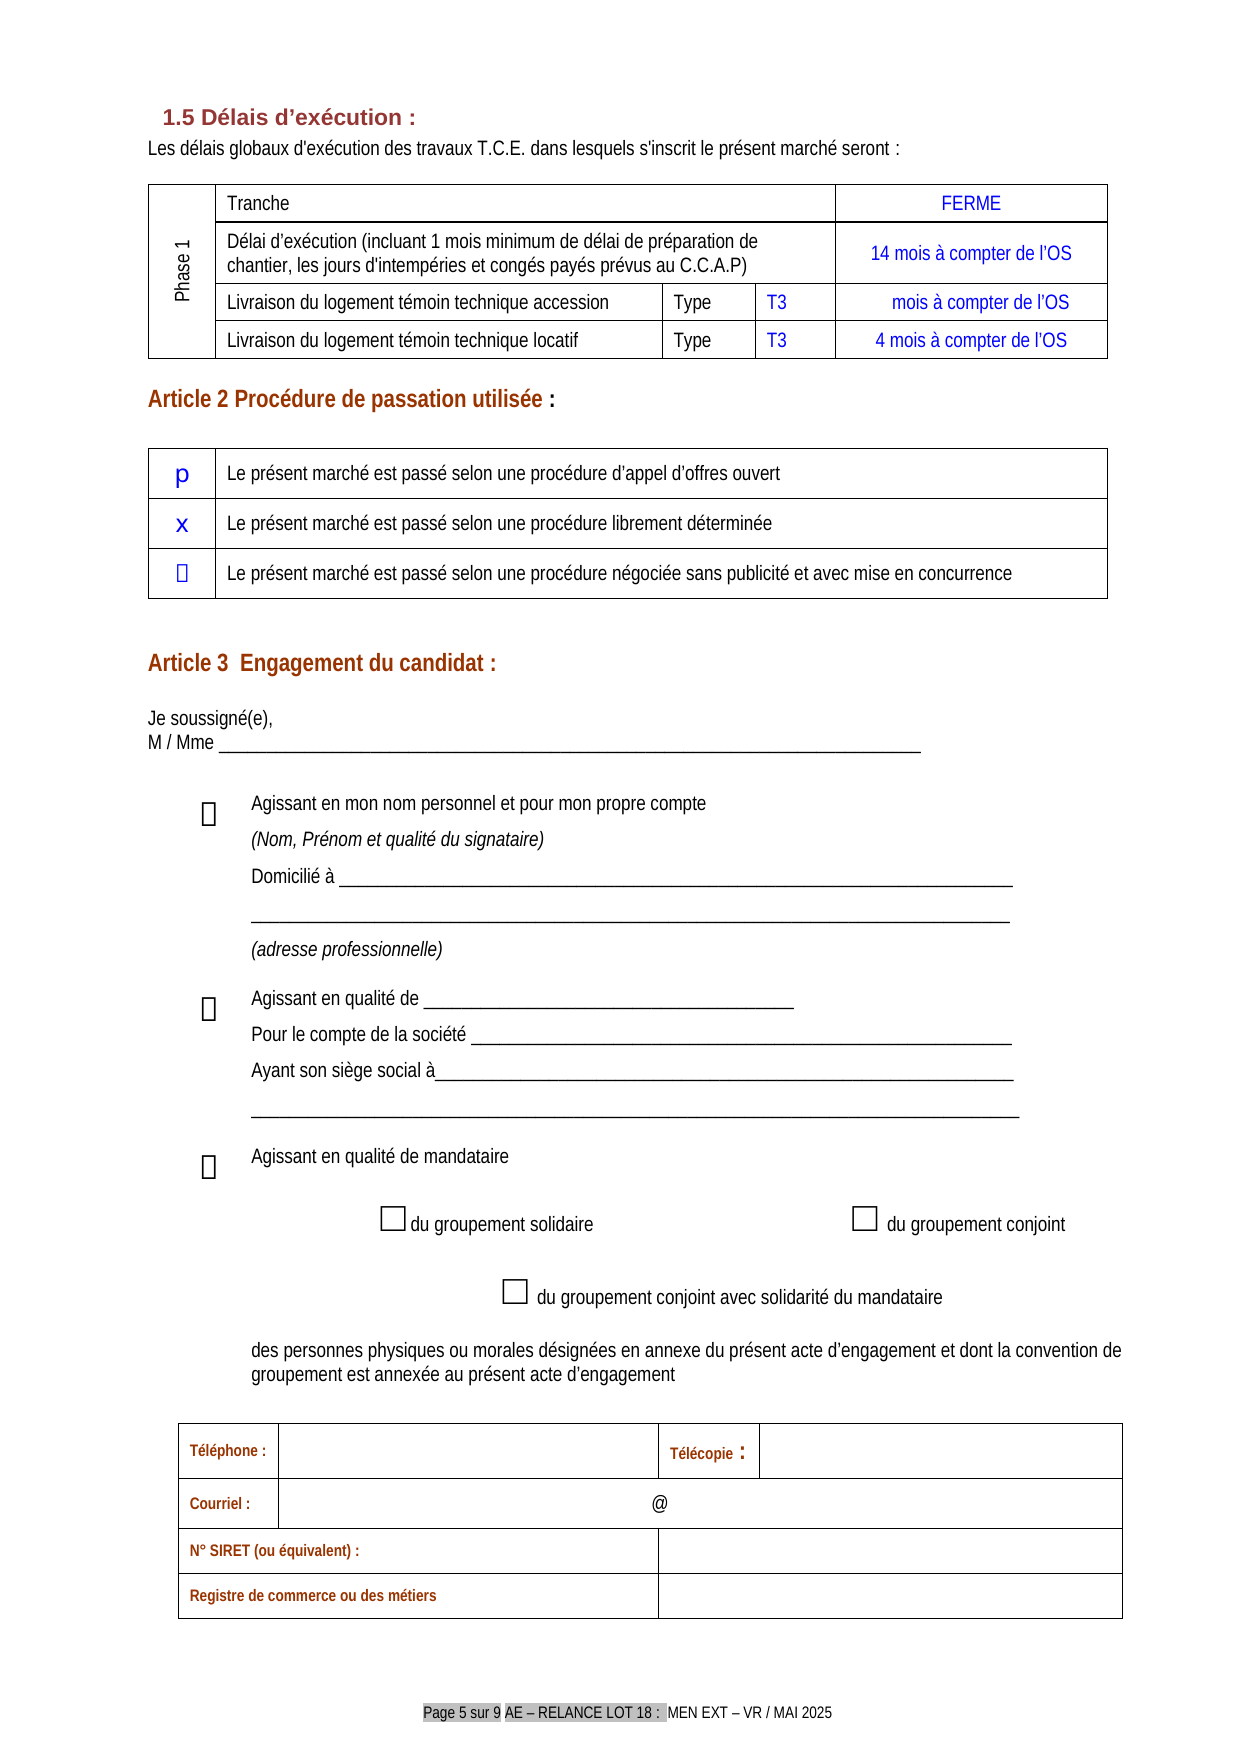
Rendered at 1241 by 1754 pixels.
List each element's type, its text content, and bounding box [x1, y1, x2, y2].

table_header  [178, 778, 240, 973]
text M / Mme __________________________________________________________________________ [148, 730, 1107, 754]
subtitle Procédure de passation utilisée : [148, 384, 1107, 413]
table_cell mois à compter de l’OS [836, 284, 1107, 320]
table_cell [659, 1529, 1122, 1573]
table_cell T3 [756, 321, 835, 358]
table_cell Agissant en qualité de mandataire des personnes physiques ou morales désignées en annexe du présent acte d’engagement et dont la convention de groupement est annexée au présent acte d’engagement [240, 1131, 1206, 1399]
table_header Le présent marché est passé selon une procédure d’appel d’offres ouvert [216, 449, 1107, 497]
table_header Télécopie : [659, 1424, 759, 1477]
table_cell Livraison du logement témoin technique accession [216, 284, 662, 320]
table_cell 4 mois à compter de l’OS [836, 321, 1107, 358]
table_header [760, 1424, 1122, 1477]
table_cell Le présent marché est passé selon une procédure librement déterminée [216, 499, 1107, 547]
table_cell N° SIRET (ou équivalent) : [179, 1529, 658, 1573]
table_cell [659, 1574, 1122, 1618]
table_cell Livraison du logement témoin technique locatif [216, 321, 662, 358]
table_cell Registre de commerce ou des métiers [179, 1574, 658, 1618]
table_cell  [178, 1131, 240, 1399]
subtitle Délais d’exécution : [162, 103, 1107, 130]
table_cell Le présent marché est passé selon une procédure négociée sans publicité et avec mise en concurrence [216, 549, 1107, 597]
table_cell Courriel : [179, 1479, 278, 1527]
table_cell T3 [756, 284, 835, 320]
table_header Téléphone : [179, 1424, 278, 1477]
subtitle Engagement du candidat : [148, 647, 1107, 676]
table_cell Type [663, 284, 755, 320]
table_cell 14 mois à compter de l’OS [836, 223, 1107, 283]
table_cell Type [663, 321, 755, 358]
table_header Tranche [216, 185, 835, 221]
table_header FERME [836, 185, 1107, 221]
table_cell @ [279, 1479, 1122, 1527]
text Je soussigné(e), [148, 706, 1107, 730]
table_cell Délai d’exécution (incluant 1 mois minimum de délai de préparation de chantier, les jours d'intempéries et congés payés prévus au C.C.A.P) [216, 223, 835, 283]
table_cell  [149, 549, 215, 597]
table_header p [149, 449, 215, 497]
text Les délais globaux d'exécution des travaux T.C.E. dans lesquels s'inscrit le présent marché seront : [148, 136, 1107, 160]
table_cell  [178, 973, 240, 1131]
table_cell Agissant en qualité de _______________________________________ Pour le compte de la société _________________________________________________________ Ayant son siège social à_____________________________________________________________ _________________________________________________________________________________ [240, 973, 1206, 1131]
table_header [279, 1424, 658, 1477]
table_cell x [149, 499, 215, 547]
table_header Phase 1 [149, 185, 215, 358]
table_header Agissant en mon nom personnel et pour mon propre compte (Nom, Prénom et qualité du signataire) Domicilié à _______________________________________________________________________ ________________________________________________________________________________ (adresse professionnelle) [240, 778, 1206, 973]
